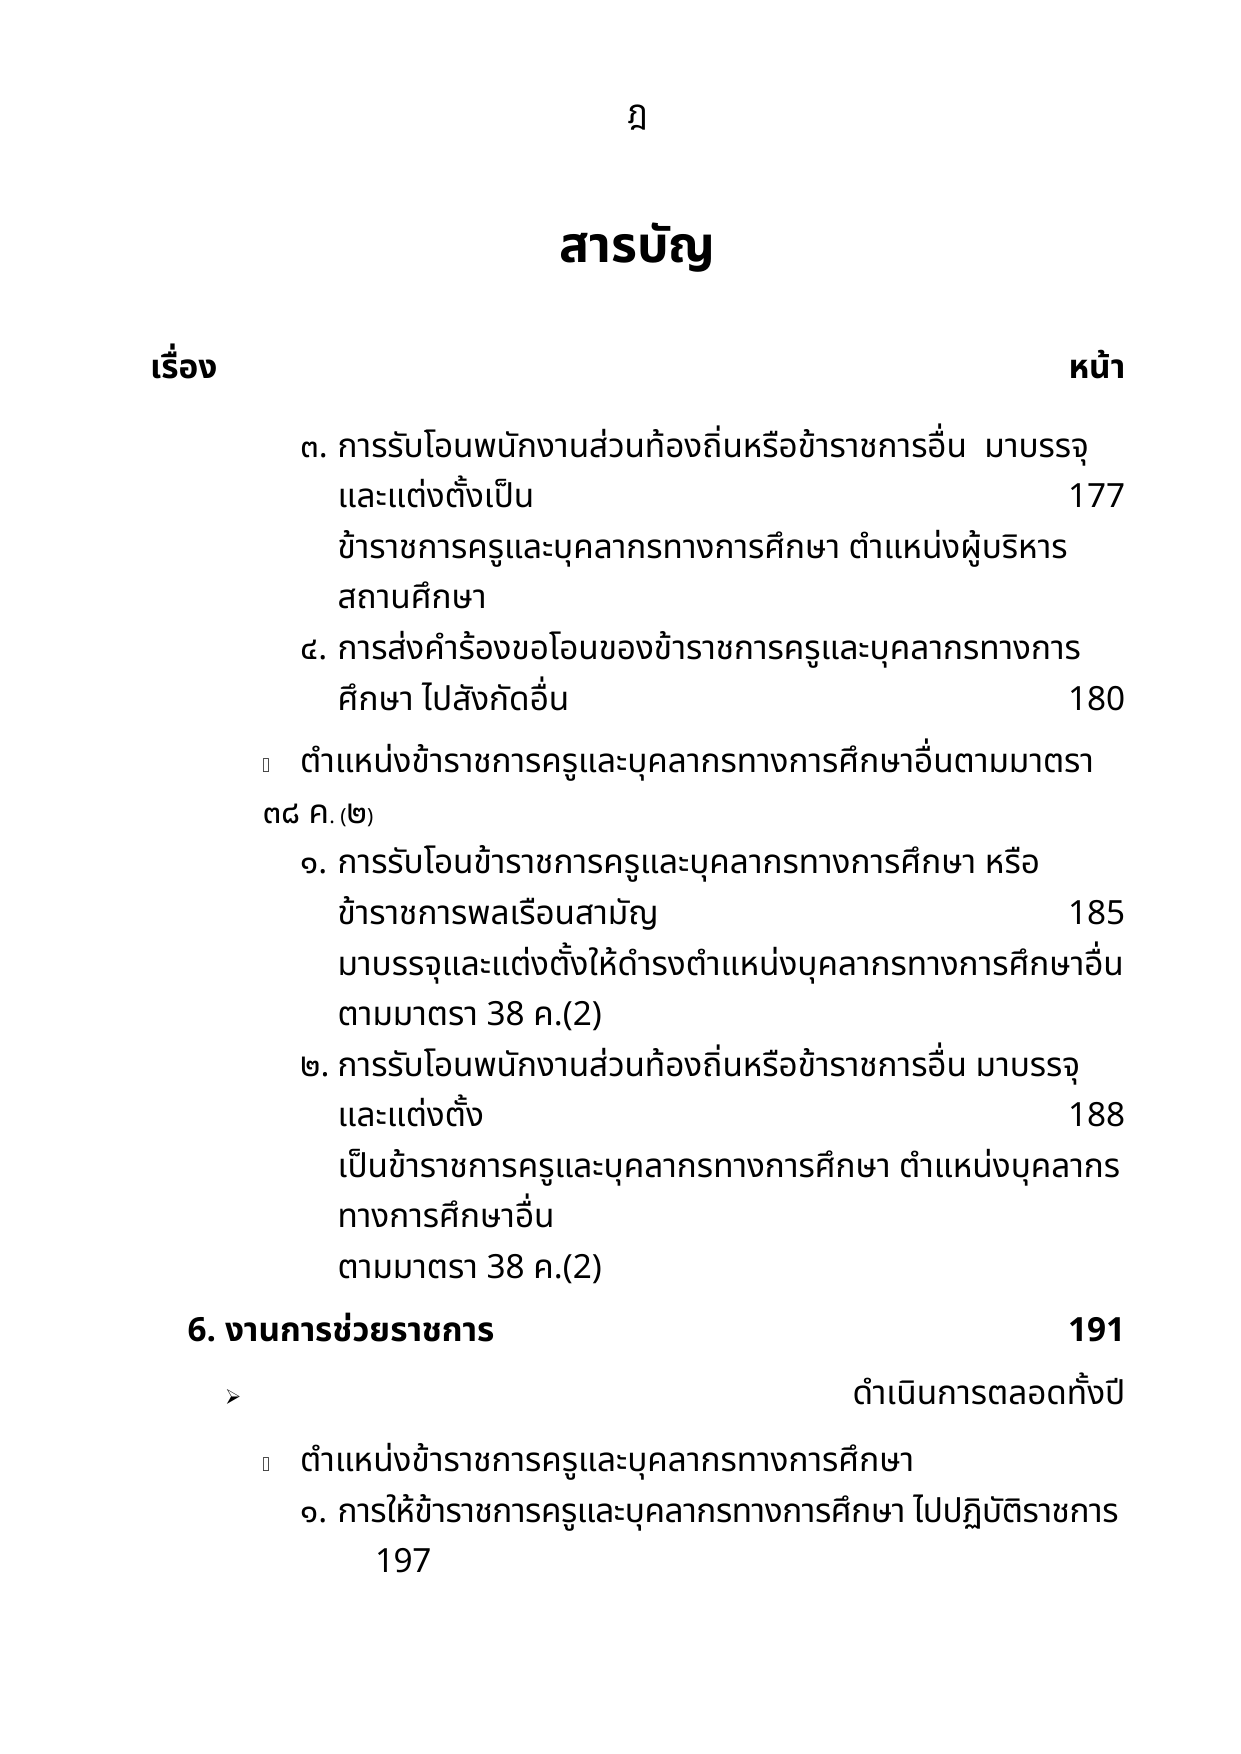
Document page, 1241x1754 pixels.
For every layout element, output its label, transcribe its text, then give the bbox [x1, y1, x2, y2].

text ๒. การรับโอนพนักงานส่วนท้องถิ่นหรือข้าราชการอื่น มาบรรจุและแต่งตั้ง 188 เป็นข้าราชการครูและบุคลากรทางการศึกษา ตำแหน่งบุคลากรทางการศึกษาอื่น ตามมาตรา 38 ค.(2) [300, 1041, 1125, 1293]
text ๓. การรับโอนพนักงานส่วนท้องถิ่นหรือข้าราชการอื่น มาบรรจุและแต่งตั้งเป็น 177 ข้าราชการครูและบุคลากรทางการศึกษา ตำแหน่งผู้บริหารสถานศึกษา [300, 422, 1125, 624]
text ๔. การส่งคำร้องขอโอนของข้าราชการครูและบุคลากรทางการศึกษา ไปสังกัดอื่น 180 [300, 624, 1125, 725]
text ตำแหน่งข้าราชการครูและบุคลากรทางการศึกษา [262, 1436, 1125, 1486]
text 6. งานการช่วยราชการ 191 [187, 1306, 1125, 1356]
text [300, 1486, 1125, 1582]
text ตำแหน่งข้าราชการครูและบุคลากรทางการศึกษาอื่นตามมาตรา ๓๘ ค. (๒) [262, 737, 1125, 838]
text ๑. การรับโอนข้าราชการครูและบุคลากรทางการศึกษา หรือข้าราชการพลเรือนสามัญ 185 มาบรรจุและแต่งตั้งให้ดำรงตำแหน่งบุคลากรทางการศึกษาอื่น ตามมาตรา 38 ค.(2) [300, 838, 1125, 1041]
text ดำเนินการตลอดทั้งปี [225, 1369, 1125, 1419]
